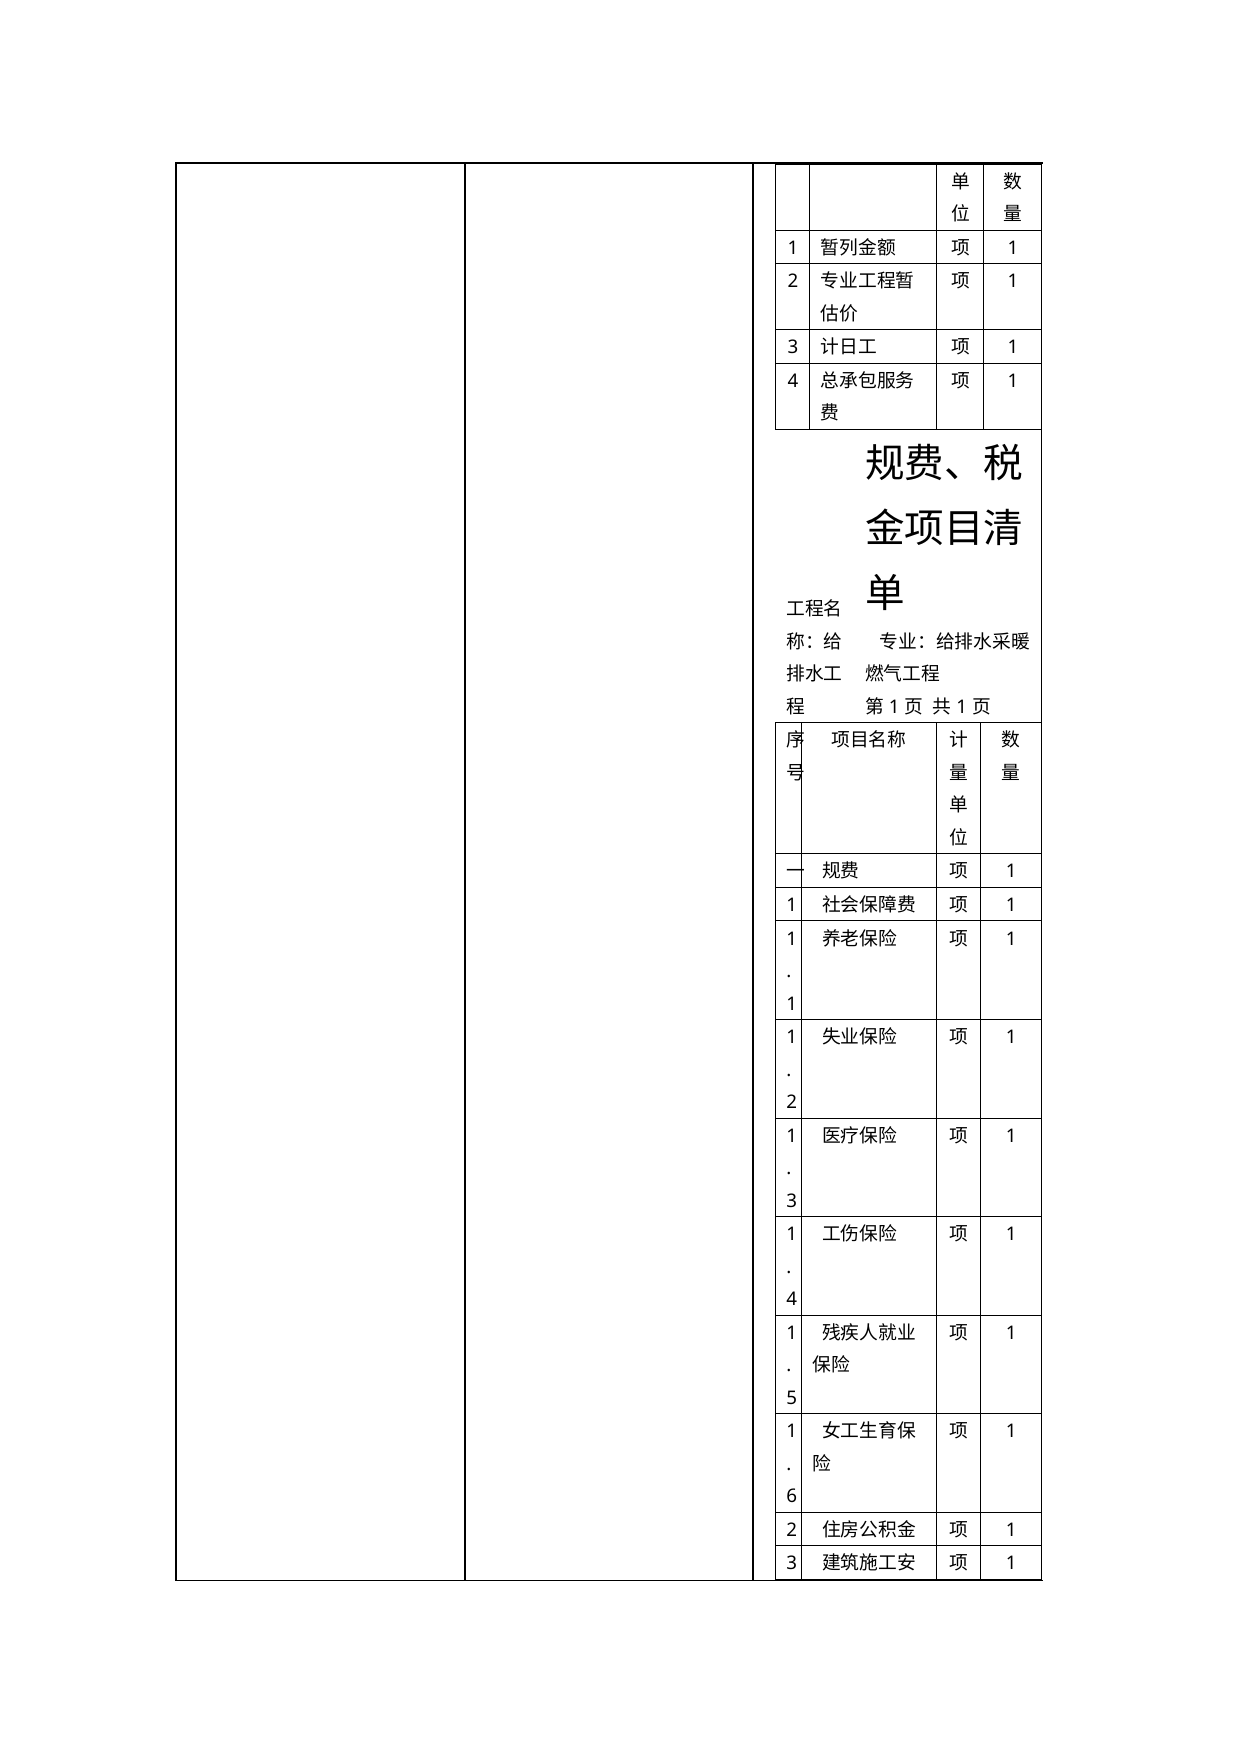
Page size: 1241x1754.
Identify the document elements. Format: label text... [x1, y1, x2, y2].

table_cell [754, 164, 1041, 1580]
table_cell 1 [466, 164, 752, 1580]
table_cell [177, 164, 464, 1580]
